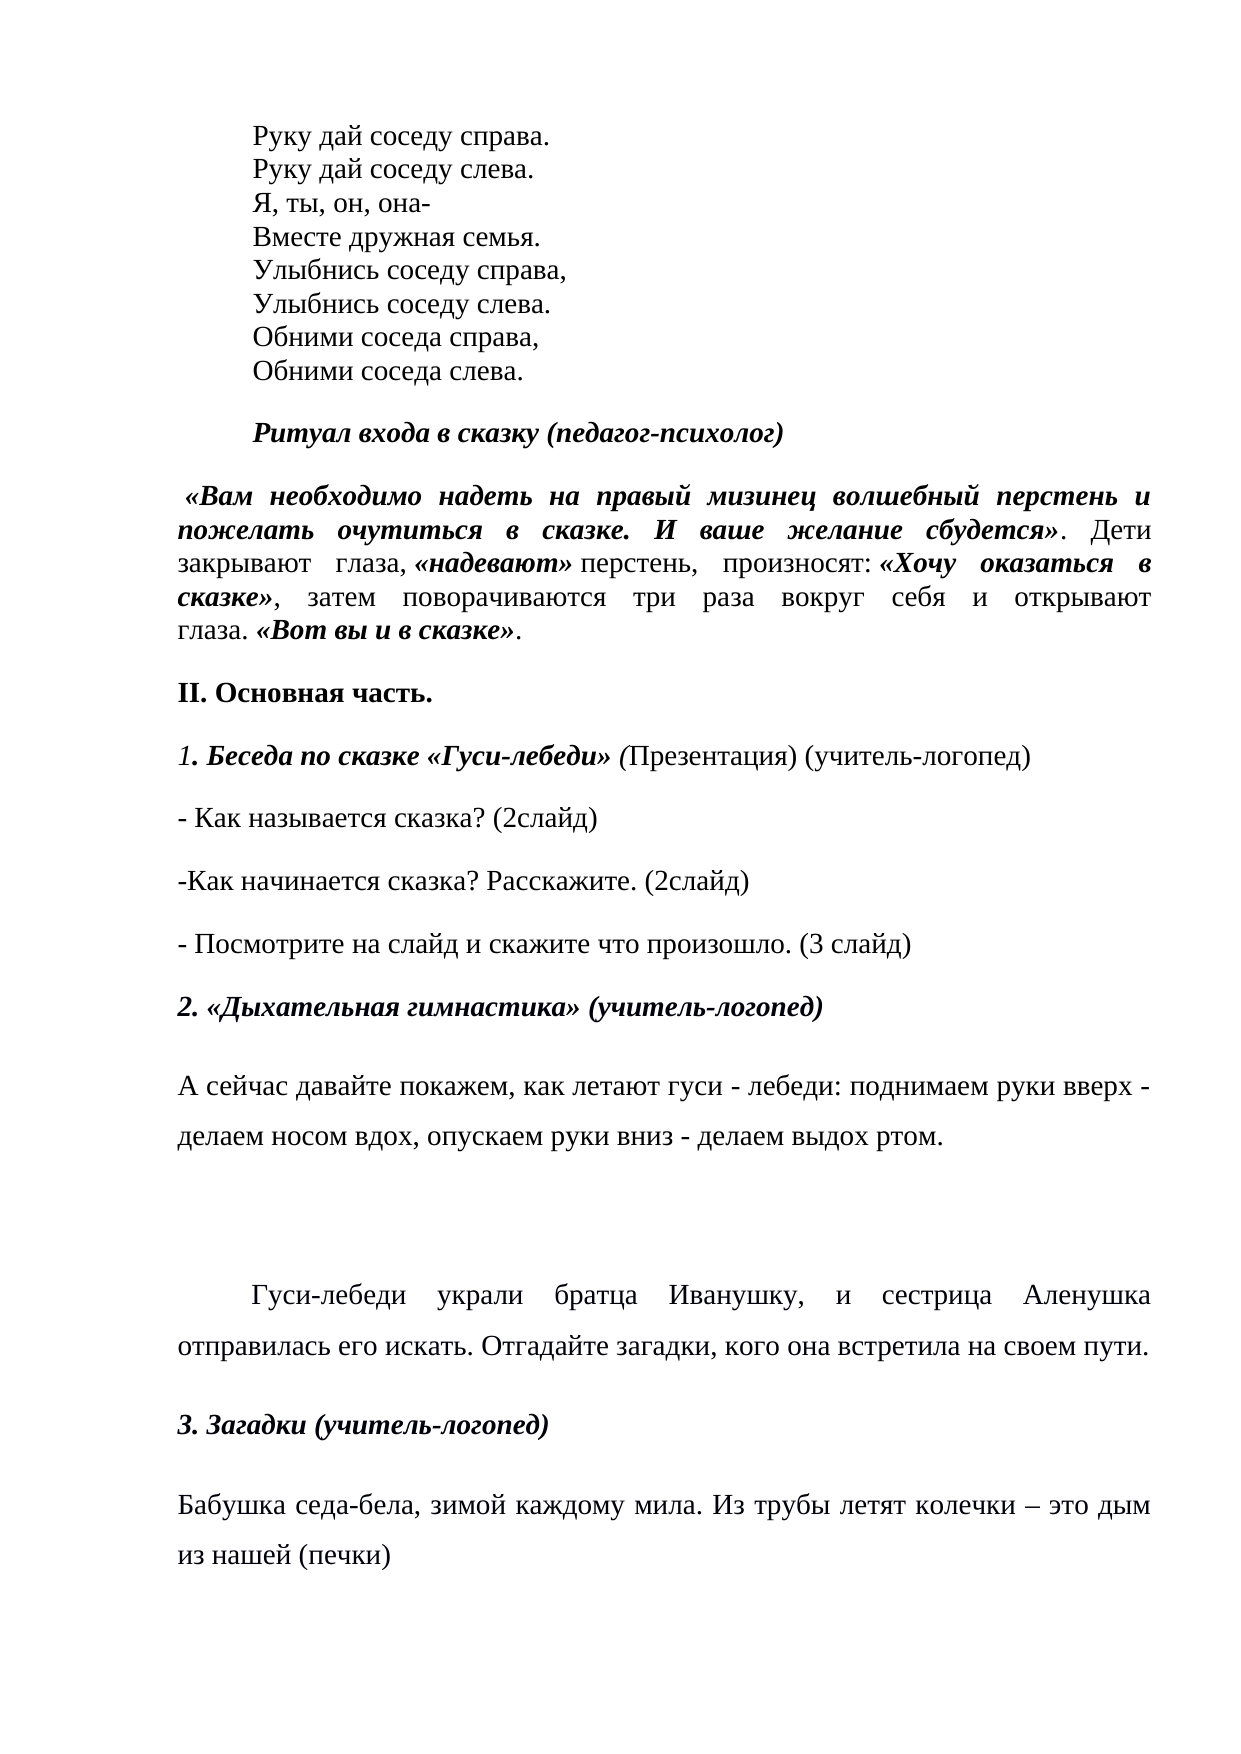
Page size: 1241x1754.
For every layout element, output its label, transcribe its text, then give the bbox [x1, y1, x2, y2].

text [252, 118, 1152, 386]
text 3. Загадки (учитель-логопед) [177, 1407, 1152, 1441]
text Бабушка седа-бела, зимой каждому мила. Из трубы летят колечки – это дым из нашей (печки) [177, 1487, 1152, 1571]
text Гуси-лебеди украли братца Иванушку, и сестрица Аленушка отправилась его искать. Отгадайте загадки, кого она встретила на своем пути. [177, 1277, 1152, 1361]
text 2. «Дыхательная гимнастика» (учитель-логопед) [177, 989, 1152, 1022]
text - Посмотрите на слайд и скажите что произошло. (3 слайд) [177, 926, 1152, 959]
text «Вам необходимо надеть на правый мизинец волшебный перстень и пожелать очутиться в сказке. И ваше желание сбудется». Дети закрывают глаза, «надевают» перстень, произносят: «Хочу оказаться в сказке», затем поворачиваются три раза вокруг себя и открывают глаза. «Вот вы и в сказке». [177, 478, 1152, 646]
text - Как называется сказка? (2слайд) [177, 801, 1152, 834]
text II. Основная часть. [177, 675, 1152, 709]
text Ритуал входа в сказку (педагог-психолог) [252, 416, 1152, 449]
text -Как начинается сказка? Расскажите. (2слайд) [177, 863, 1152, 897]
text 1. Беседа по сказке «Гуси-лебеди» (Презентация) (учитель-логопед) [177, 738, 1152, 771]
text А сейчас давайте покажем, как летают гуси - лебеди: поднимаем руки вверх - делаем носом вдох, опускаем руки вниз - делаем выдох ртом. [177, 1068, 1152, 1152]
